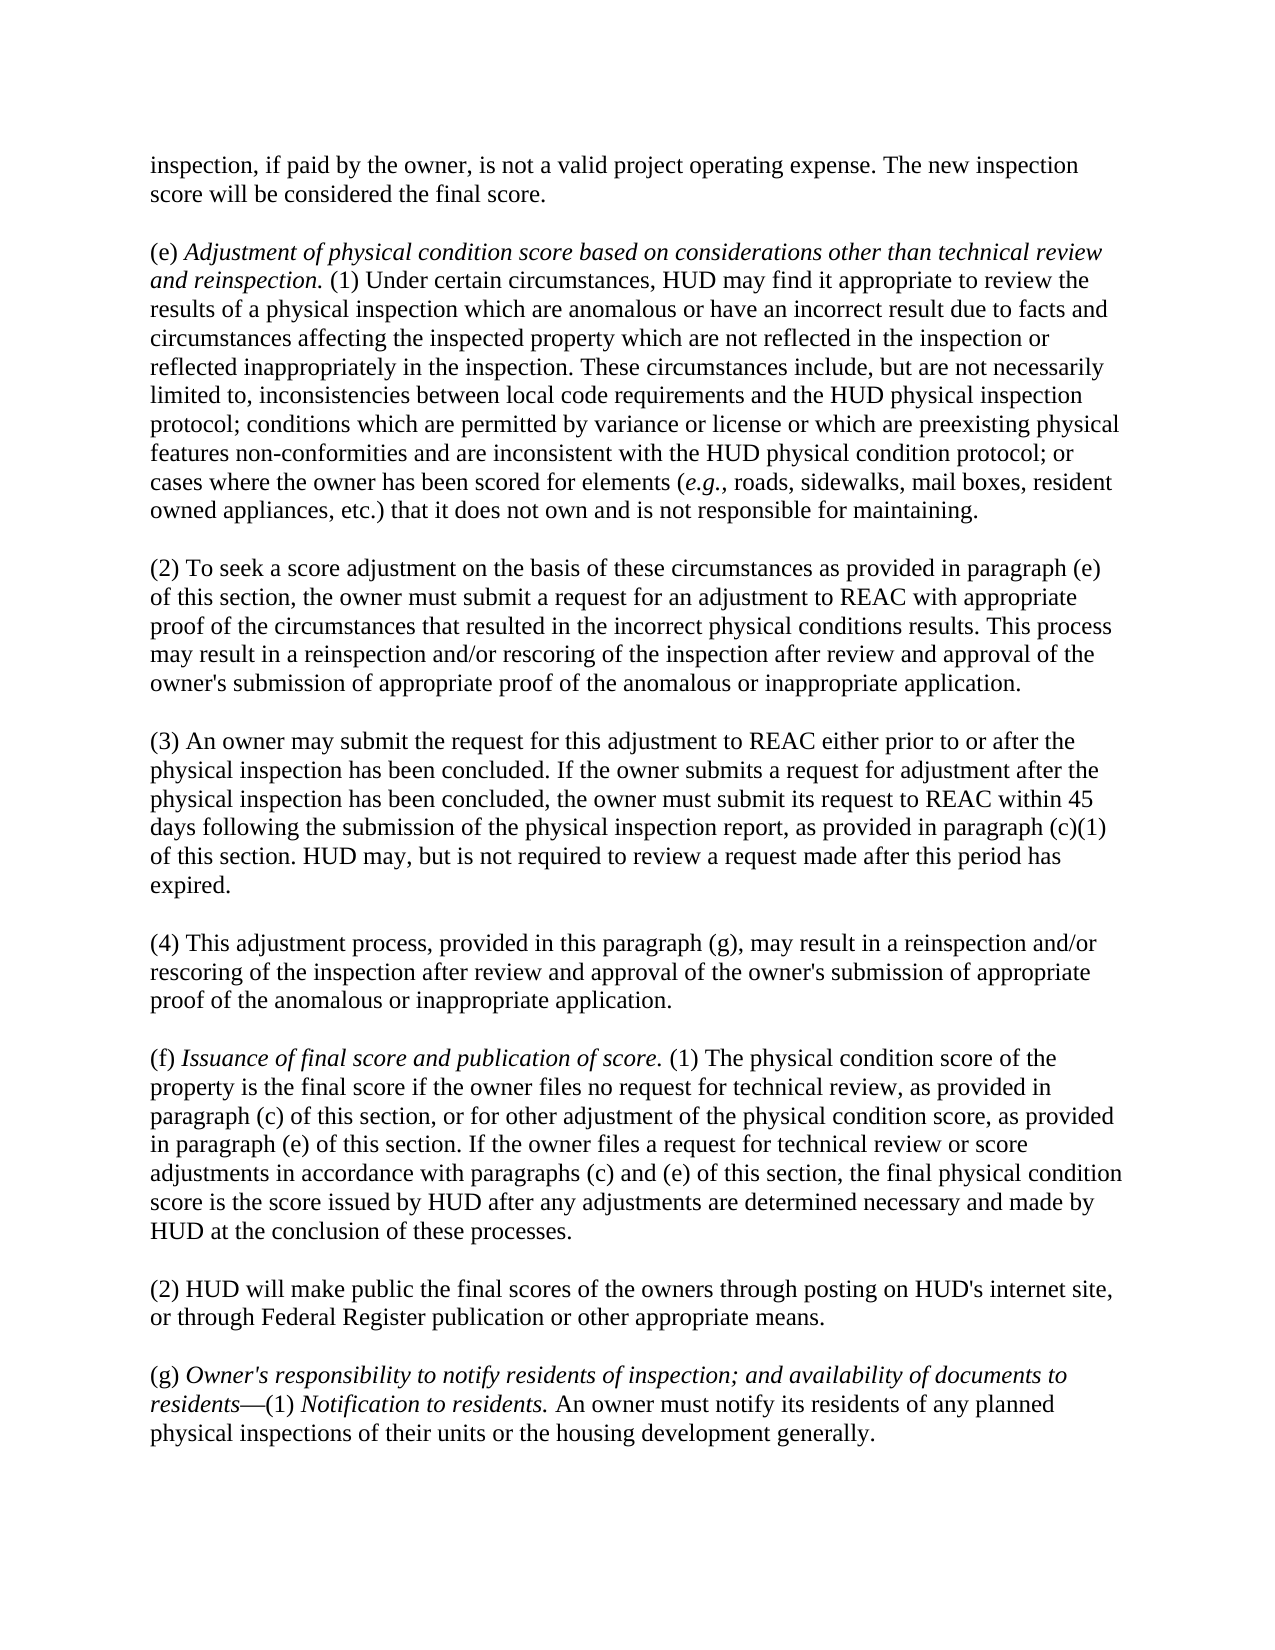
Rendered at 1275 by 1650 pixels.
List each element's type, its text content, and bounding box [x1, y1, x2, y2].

text (2) HUD will make public the final scores of the owners through posting on HUD's internet site, or through Federal Register publication or other appropriate means. [150, 1274, 1125, 1331]
text (3) An owner may submit the request for this adjustment to REAC either prior to or after the physical inspection has been concluded. If the owner submits a request for adjustment after the physical inspection has been concluded, the owner must submit its request to REAC within 45 days following the submission of the physical inspection report, as provided in paragraph (c)(1) of this section. HUD may, but is not required to review a request made after this period has expired. [150, 726, 1125, 899]
text (f) Issuance of final score and publication of score. (1) The physical condition score of the property is the final score if the owner files no request for technical review, as provided in paragraph (c) of this section, or for other adjustment of the physical condition score, as provided in paragraph (e) of this section. If the owner files a request for technical review or score adjustments in accordance with paragraphs (c) and (e) of this section, the final physical condition score is the score issued by HUD after any adjustments are determined necessary and made by HUD at the conclusion of these processes. [150, 1043, 1125, 1244]
text (g) Owner's responsibility to notify residents of inspection; and availability of documents to residents—(1) Notification to residents. An owner must notify its residents of any planned physical inspections of their units or the housing development generally. [150, 1360, 1125, 1447]
text (4) This adjustment process, provided in this paragraph (g), may result in a reinspection and/or rescoring of the inspection after review and approval of the owner's submission of appropriate proof of the anomalous or inappropriate application. [150, 928, 1125, 1014]
text (2) To seek a score adjustment on the basis of these circumstances as provided in paragraph (e) of this section, the owner must submit a request for an adjustment to REAC with appropriate proof of the circumstances that resulted in the incorrect physical conditions results. This process may result in a reinspection and/or rescoring of the inspection after review and approval of the owner's submission of appropriate proof of the anomalous or inappropriate application. [150, 553, 1125, 697]
text (e) Adjustment of physical condition score based on considerations other than technical review and reinspection. (1) Under certain circumstances, HUD may find it appropriate to review the results of a physical inspection which are anomalous or have an incorrect result due to facts and circumstances affecting the inspected property which are not reflected in the inspection or reflected inappropriately in the inspection. These circumstances include, but are not necessarily limited to, inconsistencies between local code requirements and the HUD physical inspection protocol; conditions which are permitted by variance or license or which are preexisting physical features non-conformities and are inconsistent with the HUD physical condition protocol; or cases where the owner has been scored for elements (e.g., roads, sidewalks, mail boxes, resident owned appliances, etc.) that it does not own and is not responsible for maintaining. [150, 237, 1125, 524]
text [150, 150, 1125, 207]
